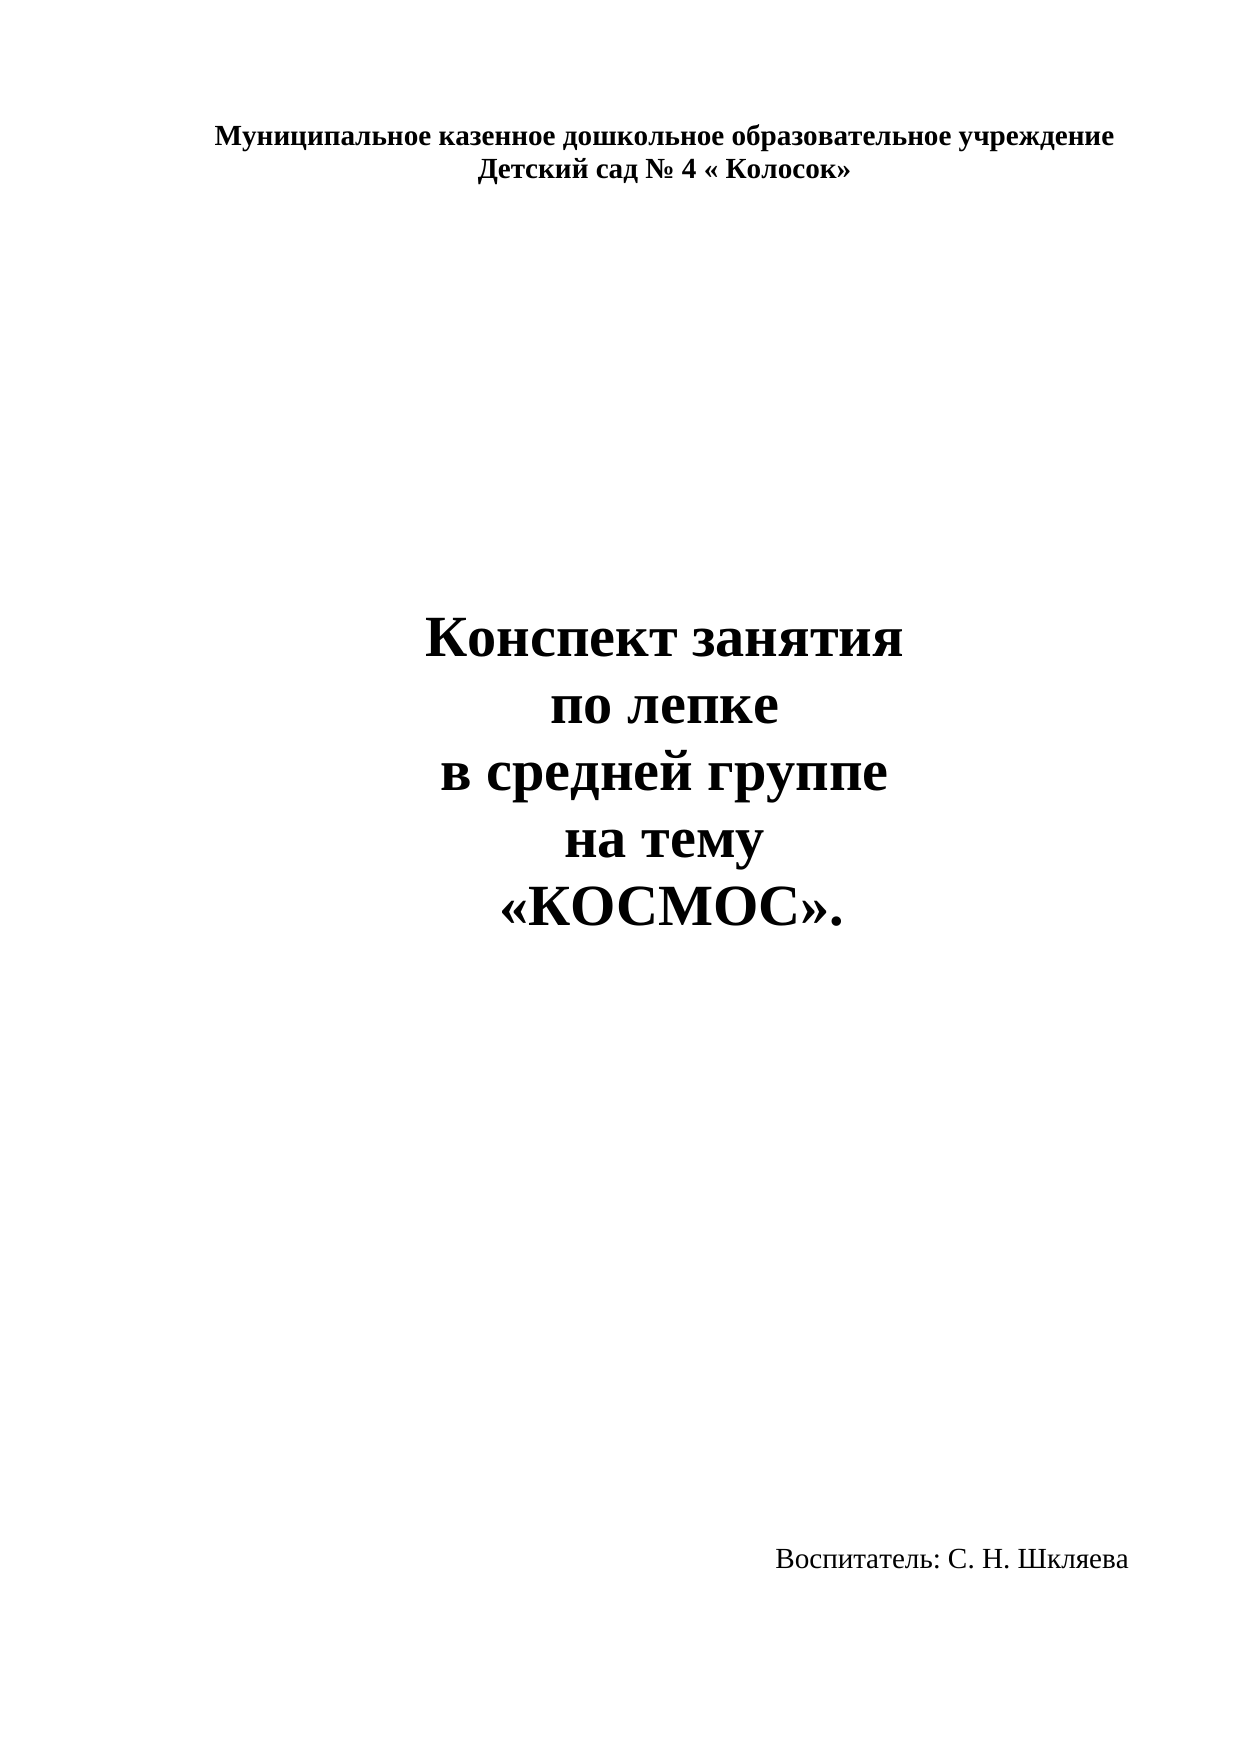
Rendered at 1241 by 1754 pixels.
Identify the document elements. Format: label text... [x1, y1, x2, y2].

text по лепке [177, 669, 1152, 736]
text Конспект занятия [177, 602, 1152, 669]
text Воспитатель: С. Н. Шкляева [177, 1541, 1152, 1575]
text в средней группе [177, 736, 1152, 803]
text на тему [177, 803, 1152, 870]
text Муниципальное казенное дошкольное образовательное учреждение [177, 118, 1152, 152]
text Детский сад № 4 « Колосок» [177, 152, 1152, 185]
text «КОСМОС». [177, 870, 1152, 937]
